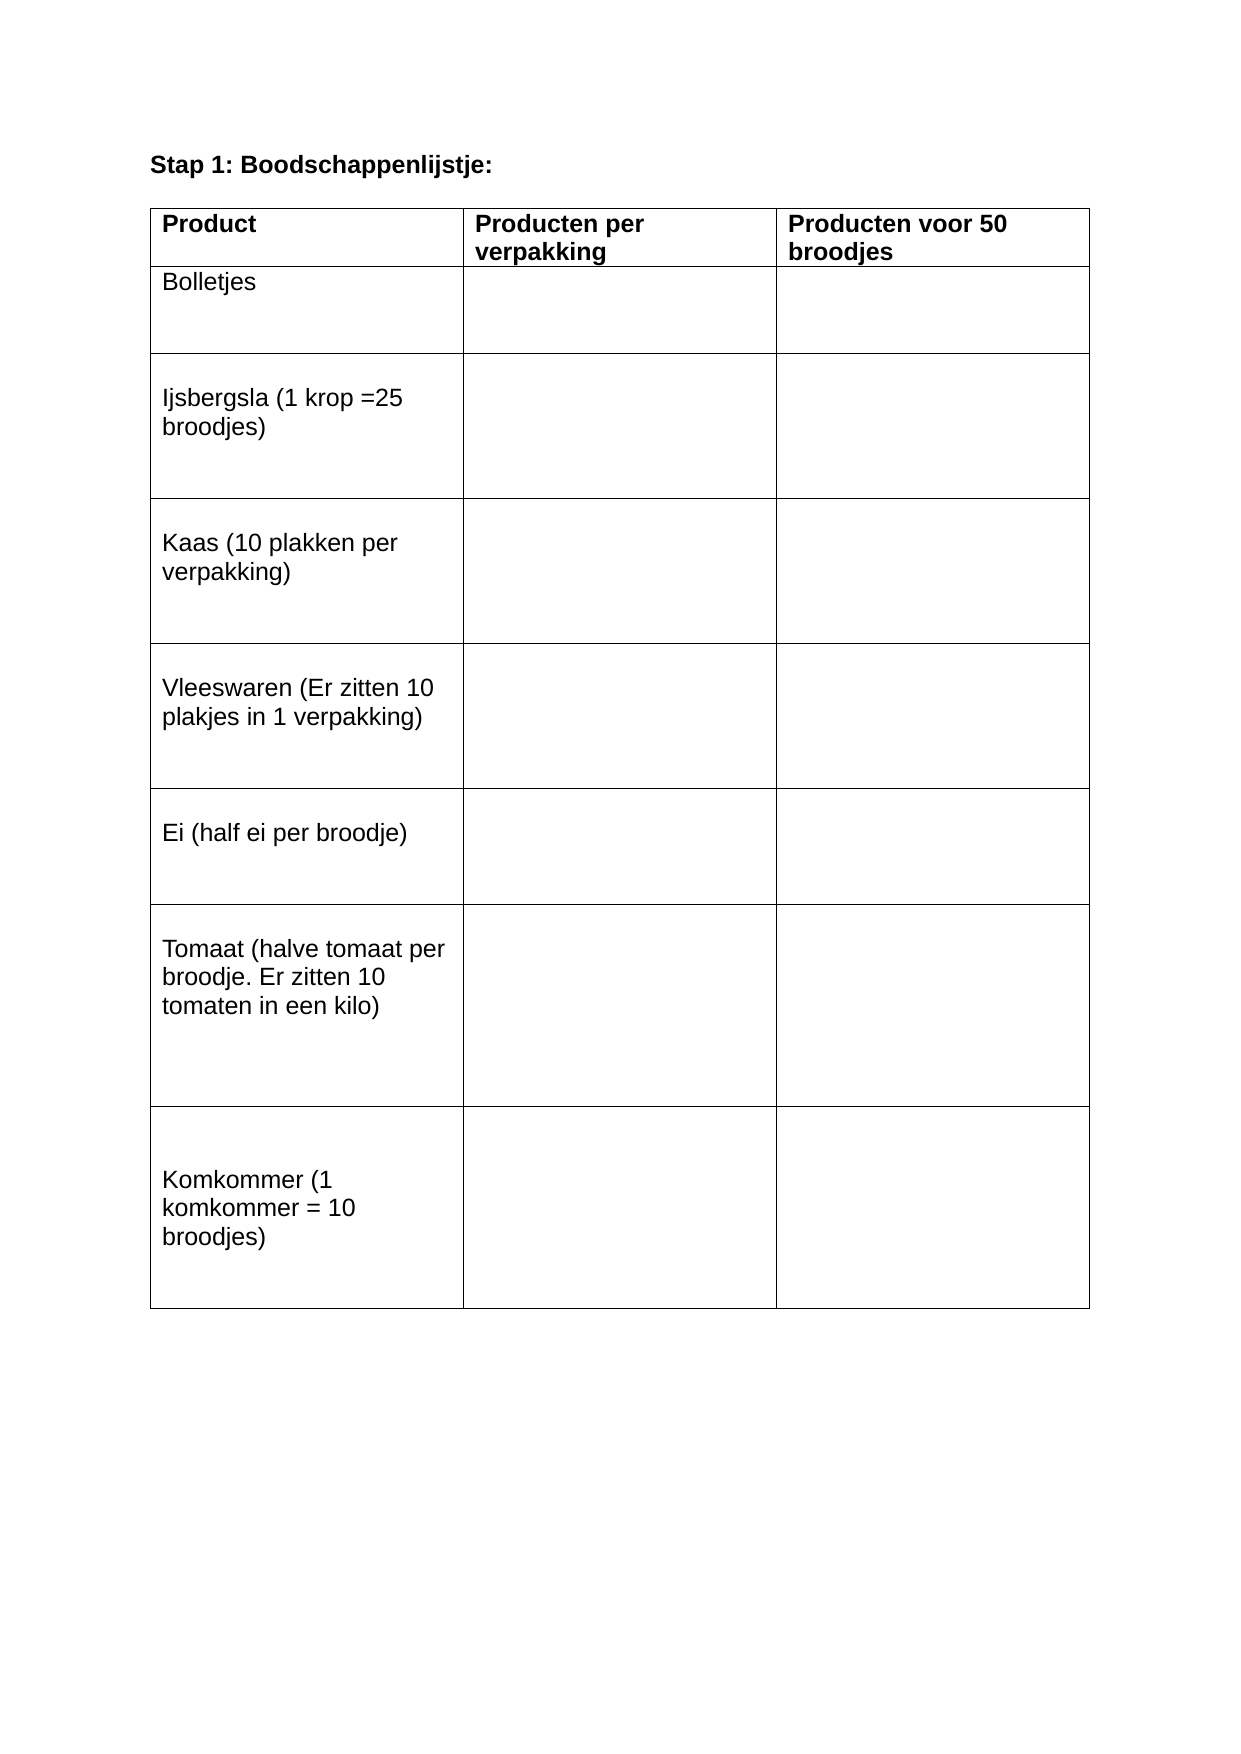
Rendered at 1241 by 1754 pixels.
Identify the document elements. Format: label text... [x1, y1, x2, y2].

table_cell [464, 905, 776, 1106]
table_cell [464, 354, 776, 498]
table_cell [464, 267, 776, 353]
table_cell Vleeswaren (Er zitten 10 plakjes in 1 verpakking) [151, 644, 463, 788]
text Stap 1: Boodschappenlijstje: [150, 150, 1090, 179]
table_cell [777, 354, 1089, 498]
table_cell [777, 789, 1089, 904]
table_header Producten voor 50 broodjes [777, 209, 1089, 266]
table_cell [777, 267, 1089, 353]
table_cell [777, 1107, 1089, 1308]
table_cell [464, 644, 776, 788]
table_cell Bolletjes [151, 267, 463, 353]
table_cell [464, 1107, 776, 1308]
table_cell Ei (half ei per broodje) [151, 789, 463, 904]
table_cell [777, 905, 1089, 1106]
table_cell Komkommer (1 komkommer = 10 broodjes) [151, 1107, 463, 1308]
table_cell [464, 499, 776, 643]
table_cell Ijsbergsla (1 krop =25 broodjes) [151, 354, 463, 498]
table_header Product [151, 209, 463, 266]
table_header Producten per verpakking [464, 209, 776, 266]
table_cell Kaas (10 plakken per verpakking) [151, 499, 463, 643]
table_cell [777, 499, 1089, 643]
table_cell [464, 789, 776, 904]
table_cell Tomaat (halve tomaat per broodje. Er zitten 10 tomaten in een kilo) [151, 905, 463, 1106]
table_cell [777, 644, 1089, 788]
